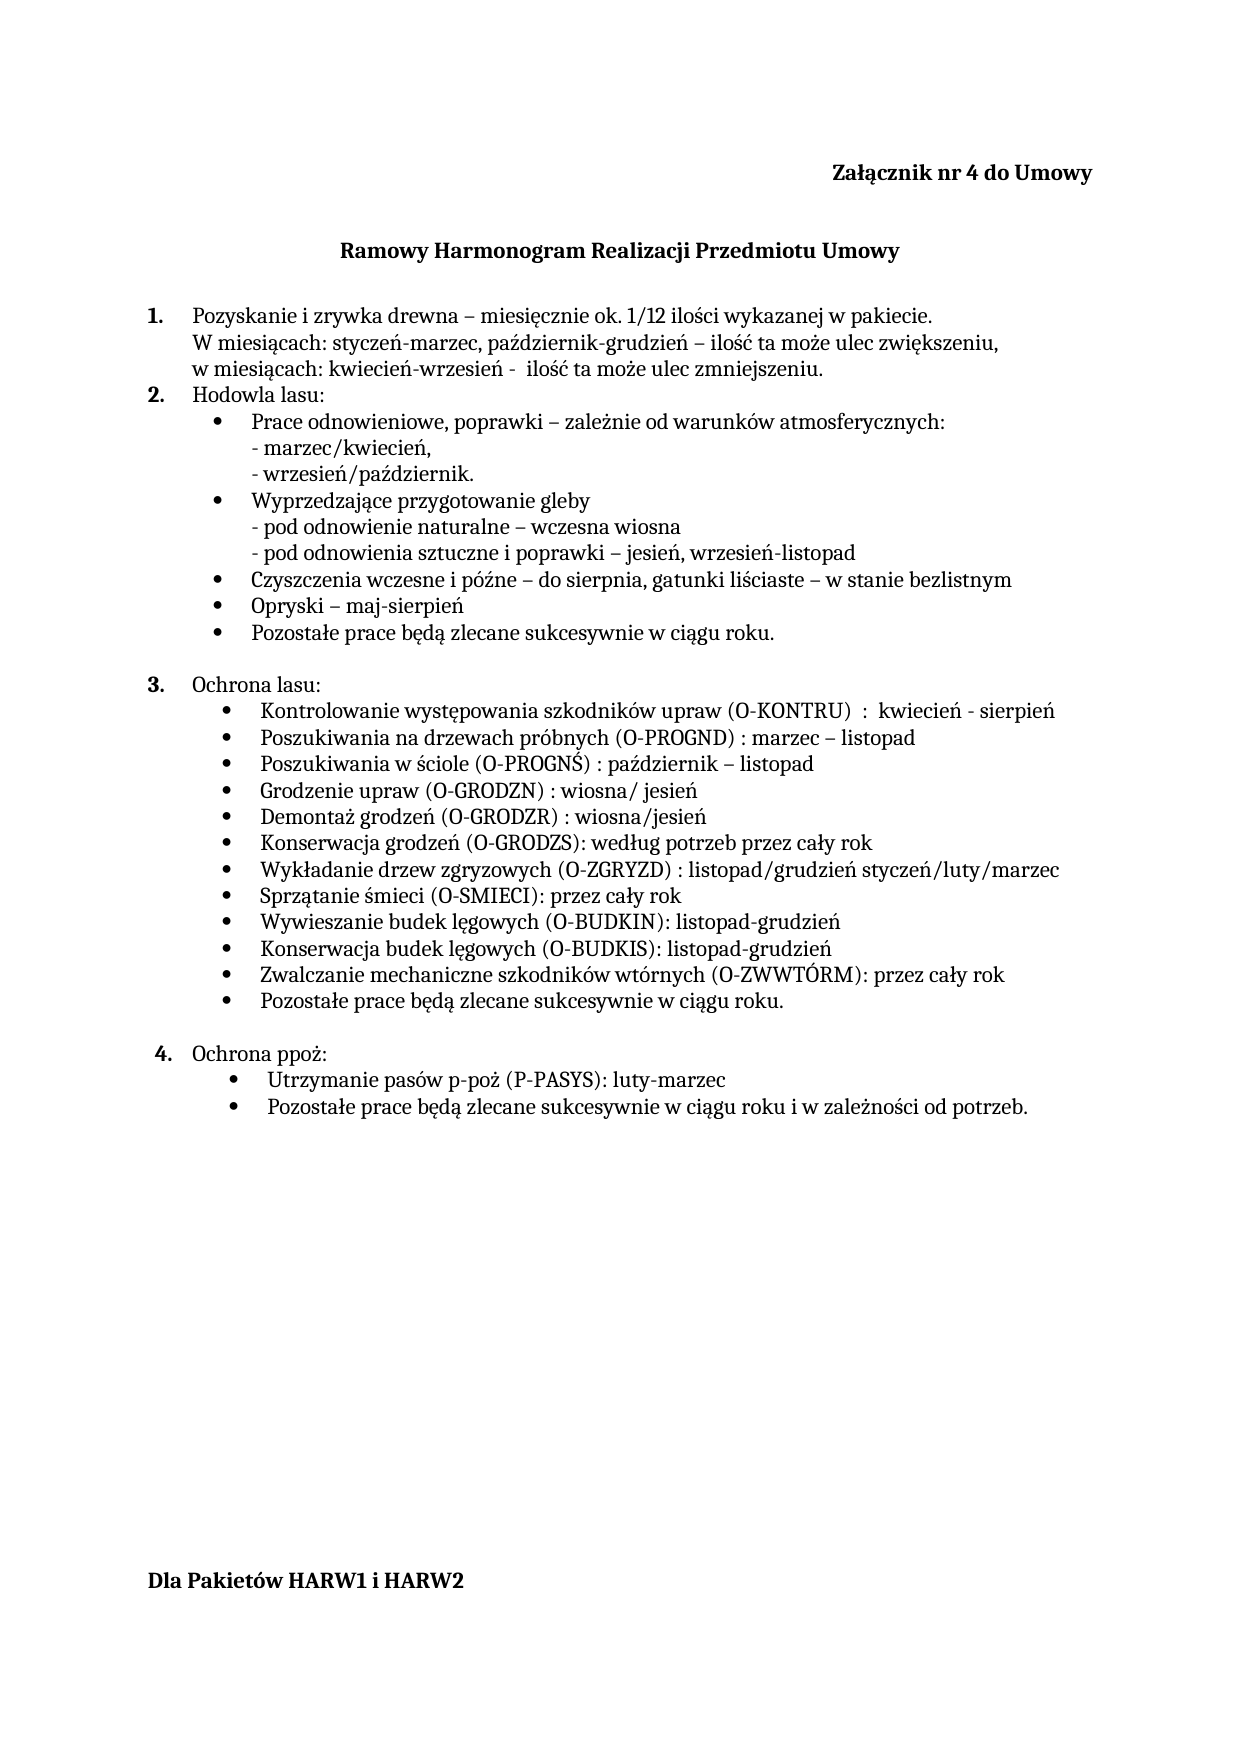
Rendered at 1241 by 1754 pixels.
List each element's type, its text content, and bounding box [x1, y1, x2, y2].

list Poszukiwania w ściole (O-PROGNŚ) : październik – listopad [223, 751, 1093, 777]
list Wyprzedzające przygotowanie gleby [213, 487, 1093, 514]
list Pozostałe prace będą zlecane sukcesywnie w ciągu roku. [223, 988, 1093, 1014]
list Konserwacja grodzeń (O-GRODZS): według potrzeb przez cały rok [223, 830, 1093, 856]
list W miesiącach: styczeń-marzec, październik-grudzień – ilość ta może ulec zwiększeniu, [192, 329, 1093, 356]
list Wykładanie drzew zgryzowych (O-ZGRYZD) : listopad/grudzień styczeń/luty/marzec [223, 856, 1093, 883]
list w miesiącach: kwiecień-wrzesień - ilość ta może ulec zmniejszeniu. [192, 356, 1093, 382]
list Poszukiwania na drzewach próbnych (O-PROGND) : marzec – listopad [223, 725, 1093, 751]
list Prace odnowieniowe, poprawki – zależnie od warunków atmosferycznych: [213, 408, 1093, 435]
list - marzec/kwiecień, [251, 435, 1093, 461]
text Załącznik nr 4 do Umowy [148, 160, 1093, 186]
list - wrzesień/październik. [251, 461, 1093, 487]
list Hodowla lasu: [148, 382, 1093, 408]
list Czyszczenia wczesne i późne – do sierpnia, gatunki liściaste – w stanie bezlistnym [213, 567, 1093, 593]
list Wywieszanie budek lęgowych (O-BUDKIN): listopad-grudzień [223, 909, 1093, 936]
list Demontaż grodzeń (O-GRODZR) : wiosna/jesień [223, 804, 1093, 830]
list Utrzymanie pasów p-poż (P-PASYS): luty-marzec [229, 1067, 1093, 1094]
list Pozostałe prace będą zlecane sukcesywnie w ciągu roku i w zależności od potrzeb. [229, 1094, 1093, 1120]
list Sprzątanie śmieci (O-SMIECI): przez cały rok [223, 883, 1093, 909]
list Opryski – maj-sierpień [213, 593, 1093, 619]
list - pod odnowienie naturalne – wczesna wiosna [251, 514, 1093, 540]
list Zwalczanie mechaniczne szkodników wtórnych (O-ZWWTÓRM): przez cały rok [223, 962, 1093, 988]
list Kontrolowanie występowania szkodników upraw (O-KONTRU) : kwiecień - sierpień [223, 698, 1093, 725]
list Ochrona lasu: [148, 672, 1093, 698]
list Pozostałe prace będą zlecane sukcesywnie w ciągu roku. [213, 619, 1093, 646]
list Pozyskanie i zrywka drewna – miesięcznie ok. 1/12 ilości wykazanej w pakiecie. [148, 303, 1093, 329]
list Grodzenie upraw (O-GRODZN) : wiosna/ jesień [223, 777, 1093, 804]
text Ramowy Harmonogram Realizacji Przedmiotu Umowy [148, 238, 1093, 264]
text Dla Pakietów HARW1 i HARW2 [148, 1568, 1093, 1594]
list - pod odnowienia sztuczne i poprawki – jesień, wrzesień-listopad [251, 540, 1093, 567]
list Ochrona ppoż: [154, 1041, 1093, 1067]
list Konserwacja budek lęgowych (O-BUDKIS): listopad-grudzień [223, 936, 1093, 962]
